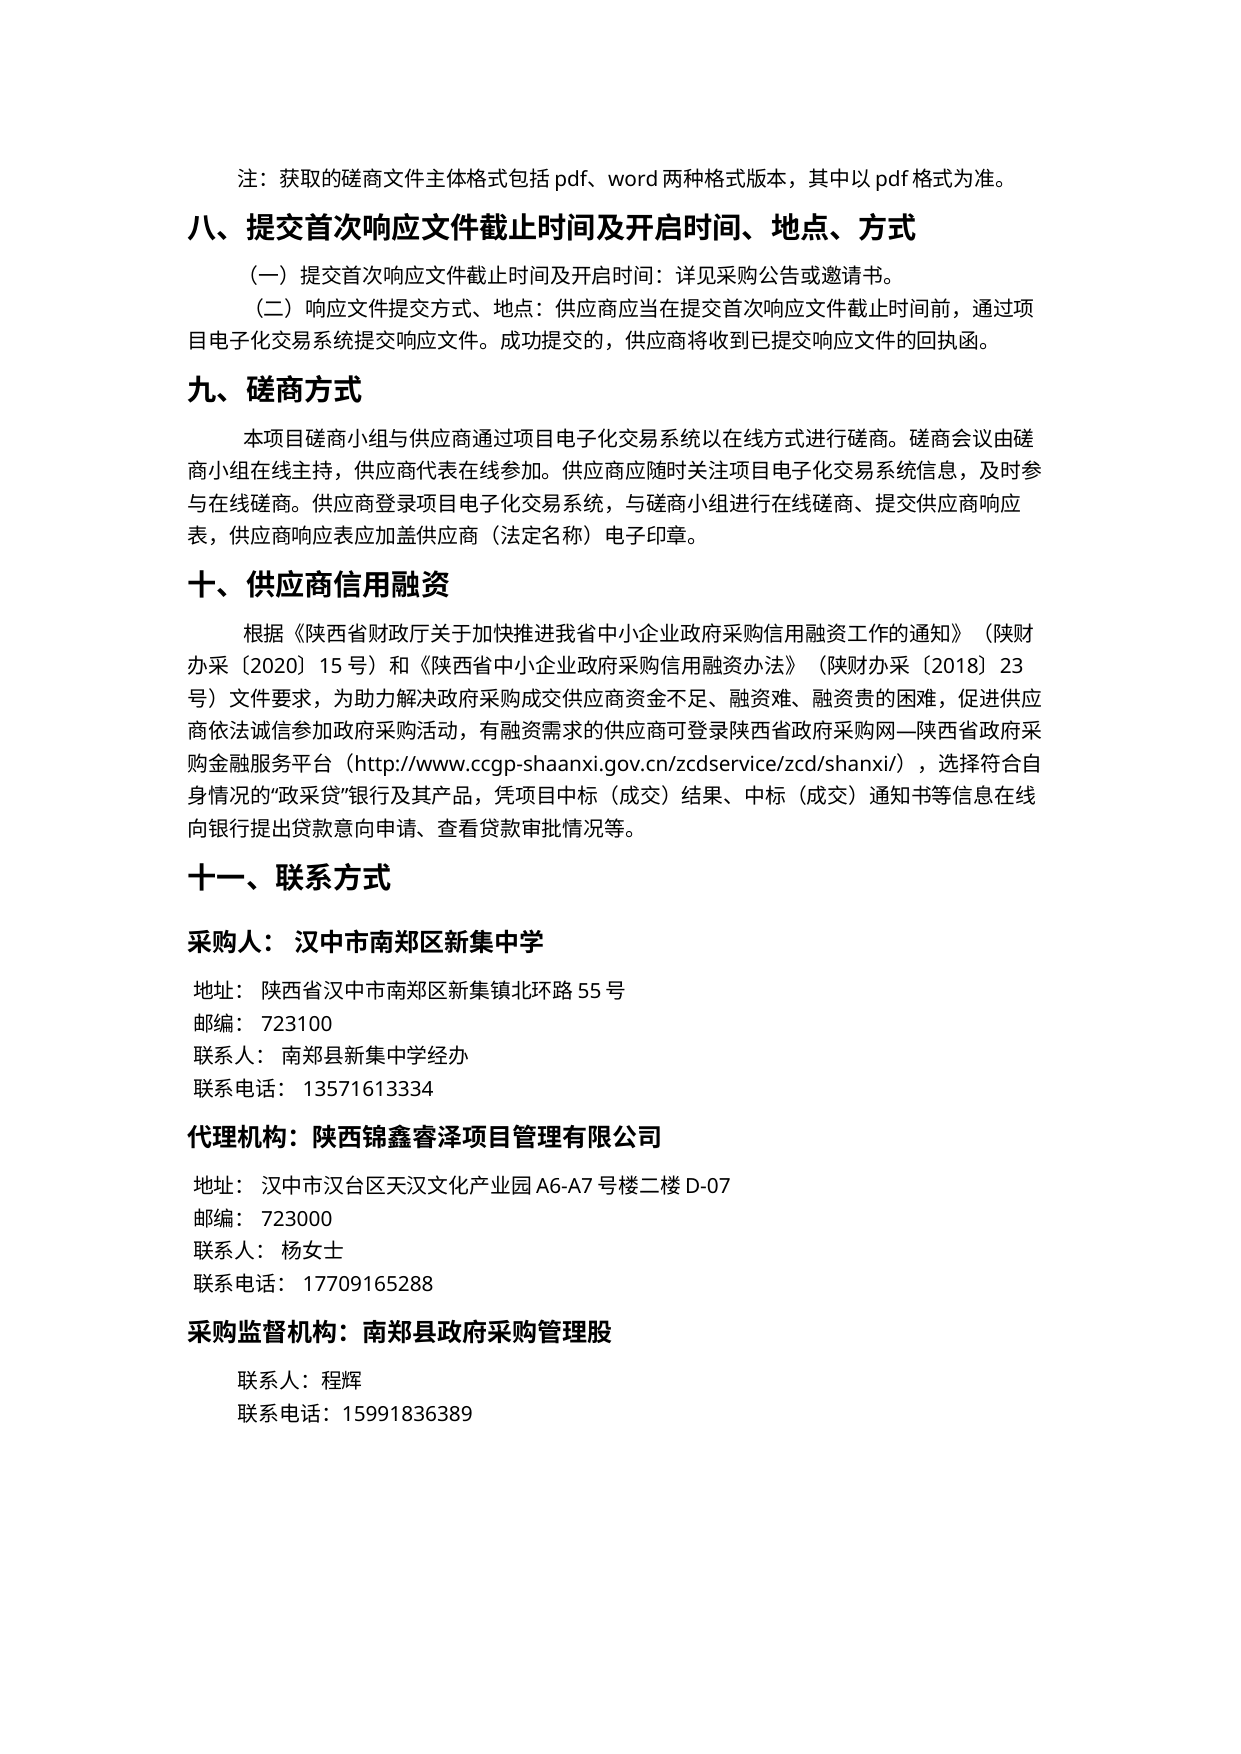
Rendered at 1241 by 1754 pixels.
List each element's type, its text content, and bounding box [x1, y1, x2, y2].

text 邮编： 723100 [187, 1007, 1053, 1039]
text 采购监督机构：南郑县政府采购管理股 [187, 1299, 1053, 1364]
text 根据《陕西省财政厅关于加快推进我省中小企业政府采购信用融资工作的通知》（陕财办采〔2020〕15 号）和《陕西省中小企业政府采购信用融资办法》（陕财办采〔2018〕23 号）文件要求，为助力解决政府采购成交供应商资金不足、融资难、融资贵的困难，促进供应商依法诚信参加政府采购活动，有融资需求的供应商可登录陕西省政府采购网—陕西省政府采购金融服务平台（http://www.ccgp-shaanxi.gov.cn/zcdservice/zcd/shanxi/），选择符合自身情况的“政采贷”银行及其产品，凭项目中标（成交）结果、中标（成交）通知书等信息在线向银行提出贷款意向申请、查看贷款审批情况等。 [187, 617, 1053, 844]
text 十、供应商信用融资 [187, 552, 1053, 617]
text 八、提交首次响应文件截止时间及开启时间、地点、方式 [187, 194, 1053, 259]
text 九、磋商方式 [187, 357, 1053, 422]
text （一）提交首次响应文件截止时间及开启时间：详见采购公告或邀请书。 [187, 259, 1053, 292]
text 联系人：程辉 [187, 1364, 1053, 1397]
text 采购人： 汉中市南郑区新集中学 [187, 909, 1053, 974]
text 代理机构：陕西锦鑫睿泽项目管理有限公司 [187, 1104, 1053, 1169]
text 联系电话：15991836389 [187, 1397, 1053, 1429]
text 地址： 汉中市汉台区天汉文化产业园A6-A7号楼二楼D-07 [187, 1169, 1053, 1202]
text 本项目磋商小组与供应商通过项目电子化交易系统以在线方式进行磋商。磋商会议由磋商小组在线主持，供应商代表在线参加。供应商应随时关注项目电子化交易系统信息，及时参与在线磋商。供应商登录项目电子化交易系统，与磋商小组进行在线磋商、提交供应商响应表，供应商响应表应加盖供应商（法定名称）电子印章。 [187, 422, 1053, 552]
text 地址： 陕西省汉中市南郑区新集镇北环路55号 [187, 974, 1053, 1007]
text 邮编： 723000 [187, 1202, 1053, 1234]
text 联系人： 南郑县新集中学经办 [187, 1039, 1053, 1072]
text 联系人： 杨女士 [187, 1234, 1053, 1267]
text 注：获取的磋商文件主体格式包括pdf、word两种格式版本，其中以pdf格式为准。 [187, 162, 1053, 194]
text 联系电话： 17709165288 [187, 1267, 1053, 1299]
text 联系电话： 13571613334 [187, 1072, 1053, 1104]
text 十一、联系方式 [187, 844, 1053, 909]
text （二）响应文件提交方式、地点：供应商应当在提交首次响应文件截止时间前，通过项目电子化交易系统提交响应文件。成功提交的，供应商将收到已提交响应文件的回执函。 [187, 292, 1053, 357]
